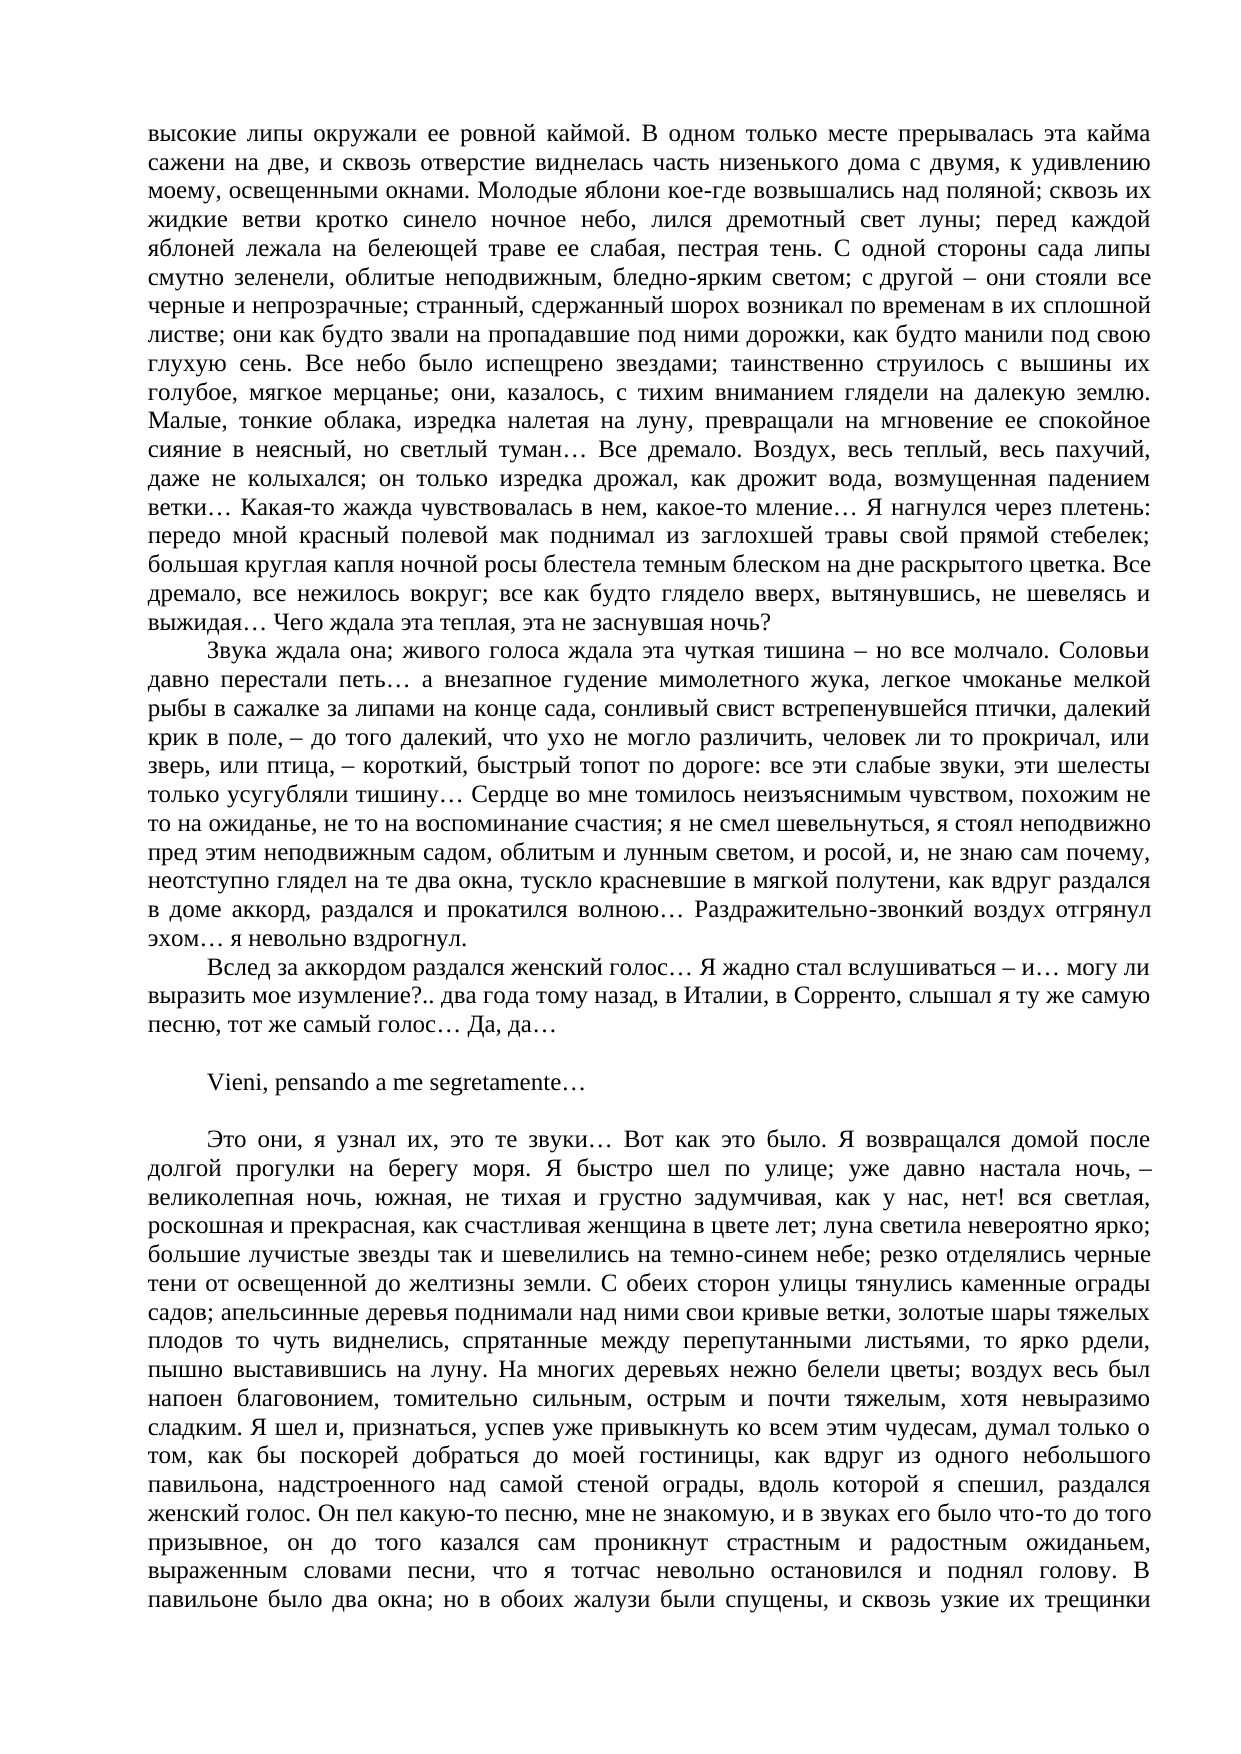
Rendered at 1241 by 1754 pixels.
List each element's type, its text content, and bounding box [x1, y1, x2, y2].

text Вслед за аккордом раздался женский голос… Я жадно стал вслушиваться – и… могу ли выразить мое изумление?.. два года тому назад, в Италии, в Сорренто, слышал я ту же самую песню, тот же самый голос… Да, да… [148, 952, 1152, 1038]
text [148, 1124, 1152, 1613]
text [148, 118, 1152, 636]
text Звука ждала она; живого голоса ждала эта чуткая тишина – но все молчало. Соловьи давно перестали петь… а внезапное гудение мимолетного жука, легкое чмоканье мелкой рыбы в сажалке за липами на конце сада, сонливый свист встрепенувшейся птички, далекий крик в поле, – до того далекий, что ухо не могло различить, человек ли то прокричал, или зверь, или птица, – короткий, быстрый топот по дороге: все эти слабые звуки, эти шелесты только усугубляли тишину… Сердце во мне томилось неизъяснимым чувством, похожим не то на ожиданье, не то на воспоминание счастия; я не смел шевельнуться, я стоял неподвижно пред этим неподвижным садом, облитым и лунным светом, и росой, и, не знаю сам почему, неотступно глядел на те два окна, тускло красневшие в мягкой полутени, как вдруг раздался в доме аккорд, раздался и прокатился волною… Раздражительно-звонкий воздух отгрянул эхом… я невольно вздрогнул. [148, 636, 1152, 952]
text Vieni, pensando a me segretamente… [148, 1067, 1152, 1096]
